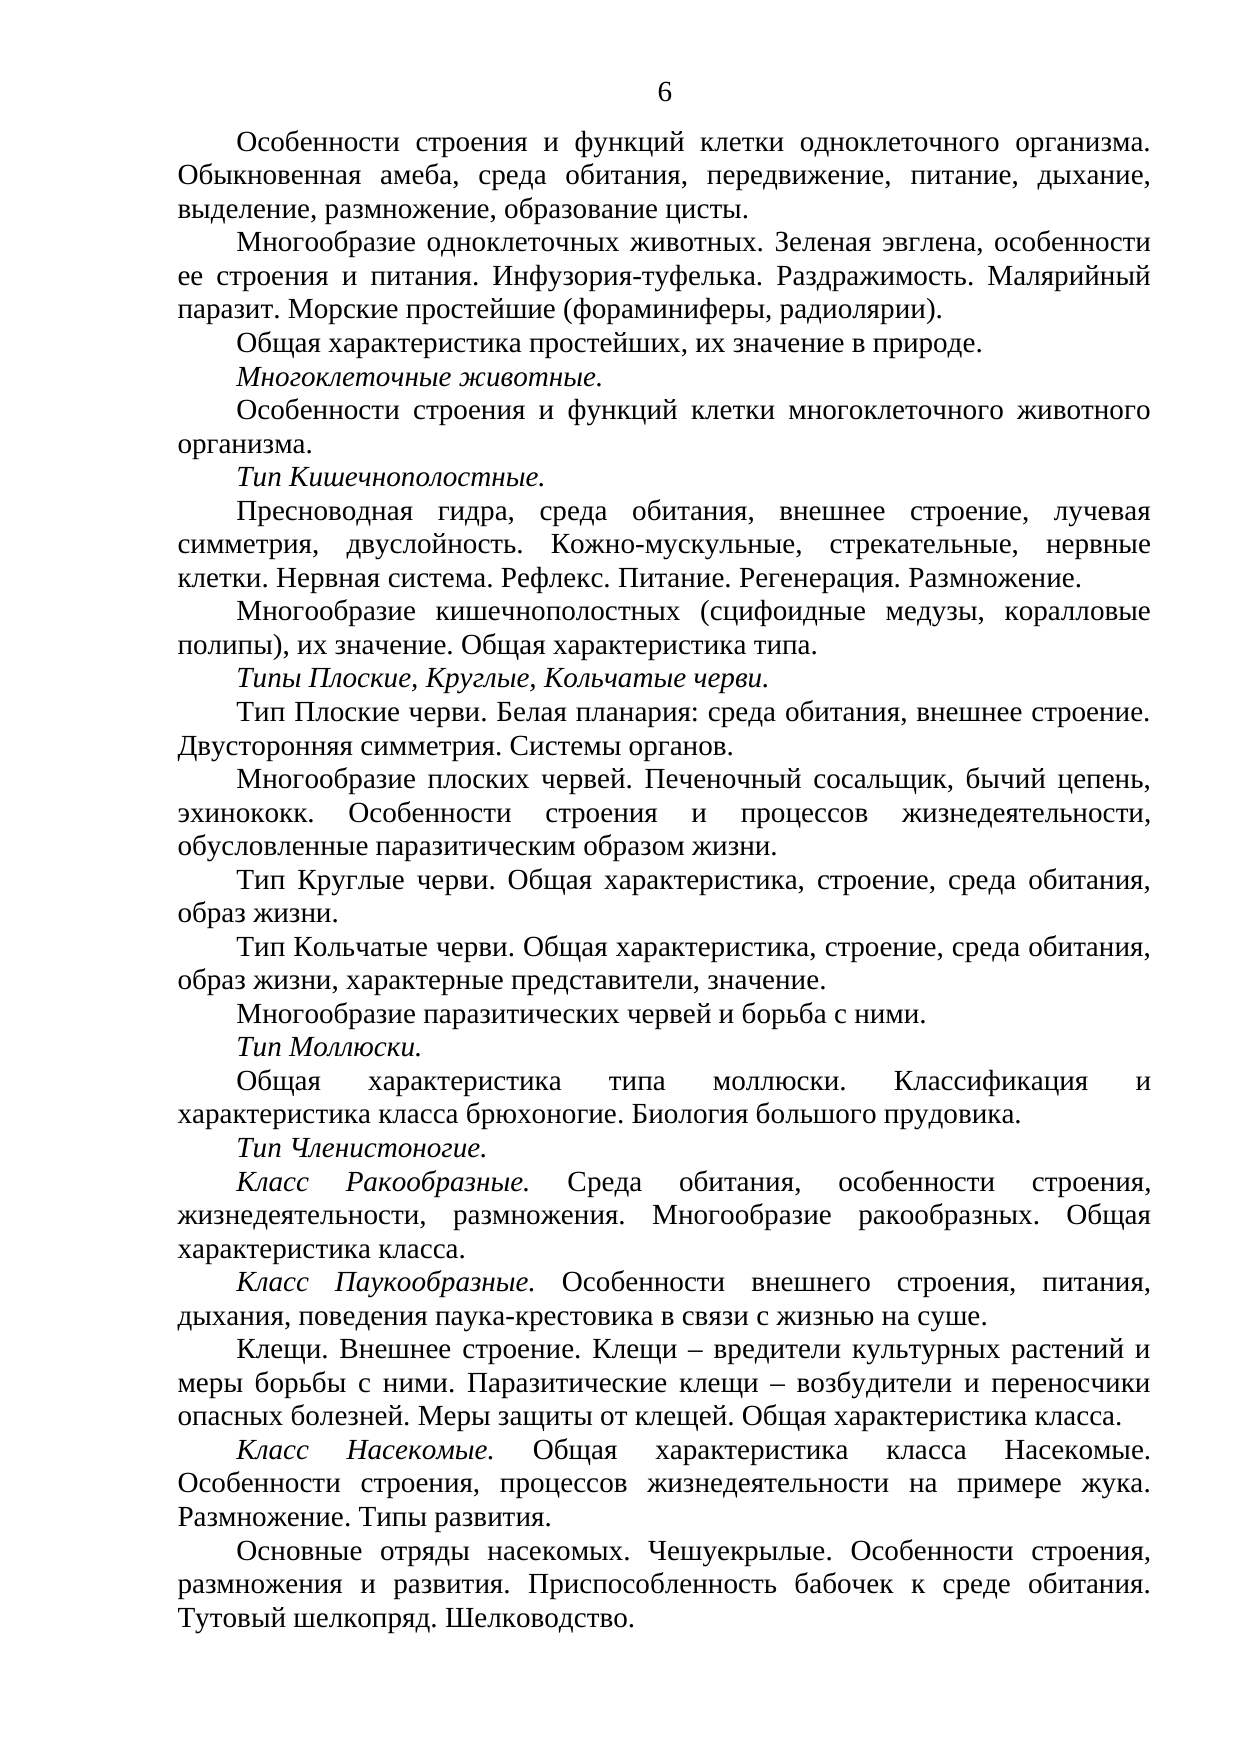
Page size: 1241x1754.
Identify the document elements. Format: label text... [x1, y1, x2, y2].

text Особенности строения и функций клетки многоклеточного животного организма. [177, 392, 1152, 459]
text Общая характеристика типа моллюски. Классификация и характеристика класса брюхоногие. Биология большого прудовика. [177, 1063, 1152, 1130]
text Многоклеточные животные. [177, 359, 1152, 392]
text Тип Плоские черви. Белая планария: среда обитания, внешнее строение. Двусторонняя симметрия. Системы органов. [177, 694, 1152, 761]
text Многообразие паразитических червей и борьба с ними. [177, 996, 1152, 1029]
text Пресноводная гидра, среда обитания, внешнее строение, лучевая симметрия, двуслойность. Кожно-мускульные, стрекательные, нервные клетки. Нервная система. Рефлекс. Питание. Регенерация. Размножение. [177, 493, 1152, 593]
text Тип Кишечнополостные. [177, 459, 1152, 493]
text Тип Моллюски. [177, 1029, 1152, 1063]
text Класс Насекомые. Общая характеристика класса Насекомые. Особенности строения, процессов жизнедеятельности на примере жука. Размножение. Типы развития. [177, 1432, 1152, 1533]
text Тип Круглые черви. Общая характеристика, строение, среда обитания, образ жизни. [177, 862, 1152, 929]
text Типы Плоские, Круглые, Кольчатые черви. [177, 661, 1152, 694]
text Класс Паукообразные. Особенности внешнего строения, питания, дыхания, поведения паука-крестовика в связи с жизнью на суше. [177, 1264, 1152, 1331]
text Основные отряды насекомых. Чешуекрылые. Особенности строения, размножения и развития. Приспособленность бабочек к среде обитания. Тутовый шелкопряд. Шелководство. [177, 1533, 1152, 1633]
text Тип Кольчатые черви. Общая характеристика, строение, среда обитания, образ жизни, характерные представители, значение. [177, 929, 1152, 996]
text Класс Ракообразные. Среда обитания, особенности строения, жизнедеятельности, размножения. Многообразие ракообразных. Общая характеристика класса. [177, 1164, 1152, 1264]
text Особенности строения и функций клетки одноклеточного организма. Обыкновенная амеба, среда обитания, передвижение, питание, дыхание, выделение, размножение, образование цисты. [177, 124, 1152, 224]
text Многообразие одноклеточных животных. Зеленая эвглена, особенности ее строения и питания. Инфузория-туфелька. Раздражимость. Малярийный паразит. Морские простейшие (фораминиферы, радиолярии). [177, 224, 1152, 325]
text Многообразие плоских червей. Печеночный сосальщик, бычий цепень, эхинококк. Особенности строения и процессов жизнедеятельности, обусловленные паразитическим образом жизни. [177, 761, 1152, 862]
text Общая характеристика простейших, их значение в природе. [177, 325, 1152, 359]
text Тип Членистоногие. [177, 1130, 1152, 1164]
text Многообразие кишечнополостных (сцифоидные медузы, коралловые полипы), их значение. Общая характеристика типа. [177, 593, 1152, 661]
text Клещи. Внешнее строение. Клещи – вредители культурных растений и меры борьбы с ними. Паразитические клещи – возбудители и переносчики опасных болезней. Меры защиты от клещей. Общая характеристика класса. [177, 1331, 1152, 1432]
